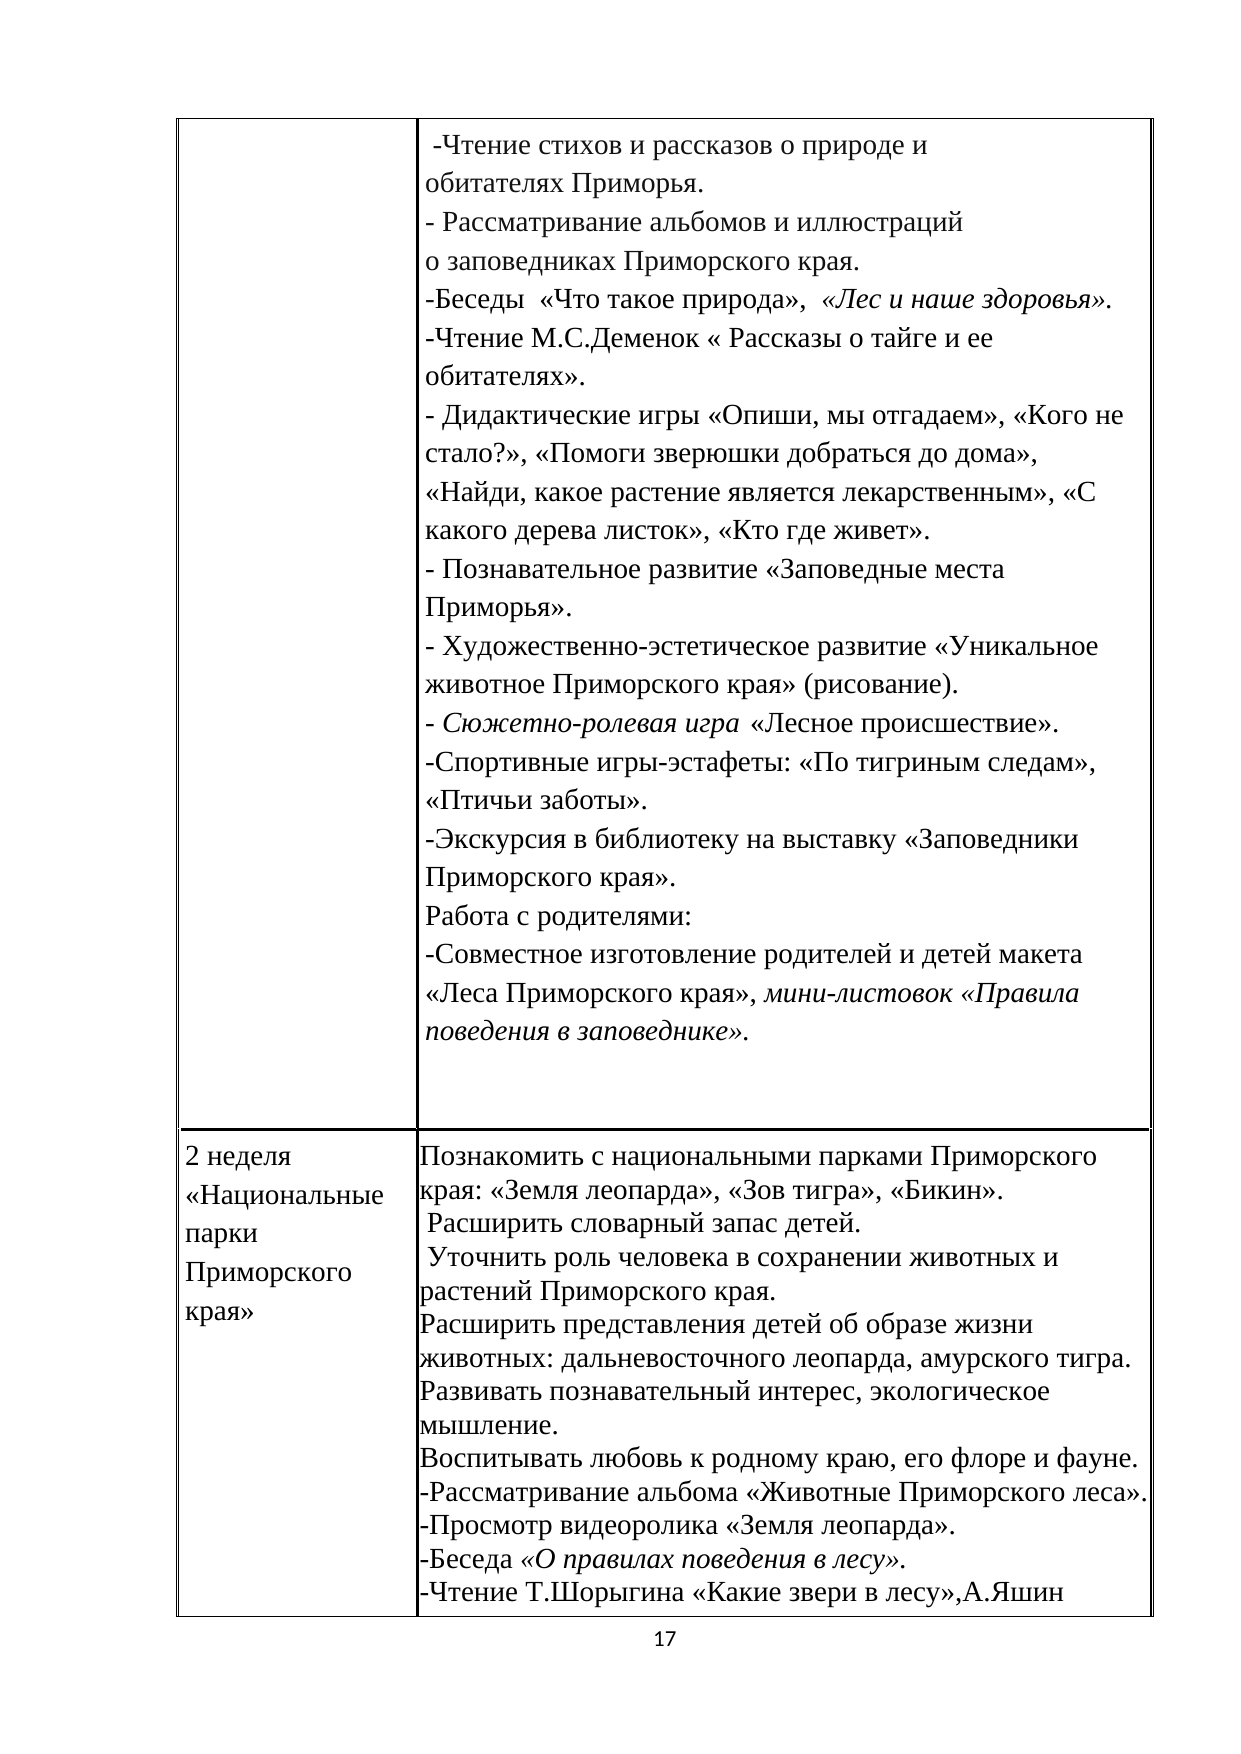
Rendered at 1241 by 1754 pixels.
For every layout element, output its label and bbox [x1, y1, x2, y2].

table_cell [179, 119, 416, 1127]
table_cell [419, 1128, 1152, 1616]
table_cell [419, 119, 1150, 1127]
table_cell [177, 1128, 416, 1616]
